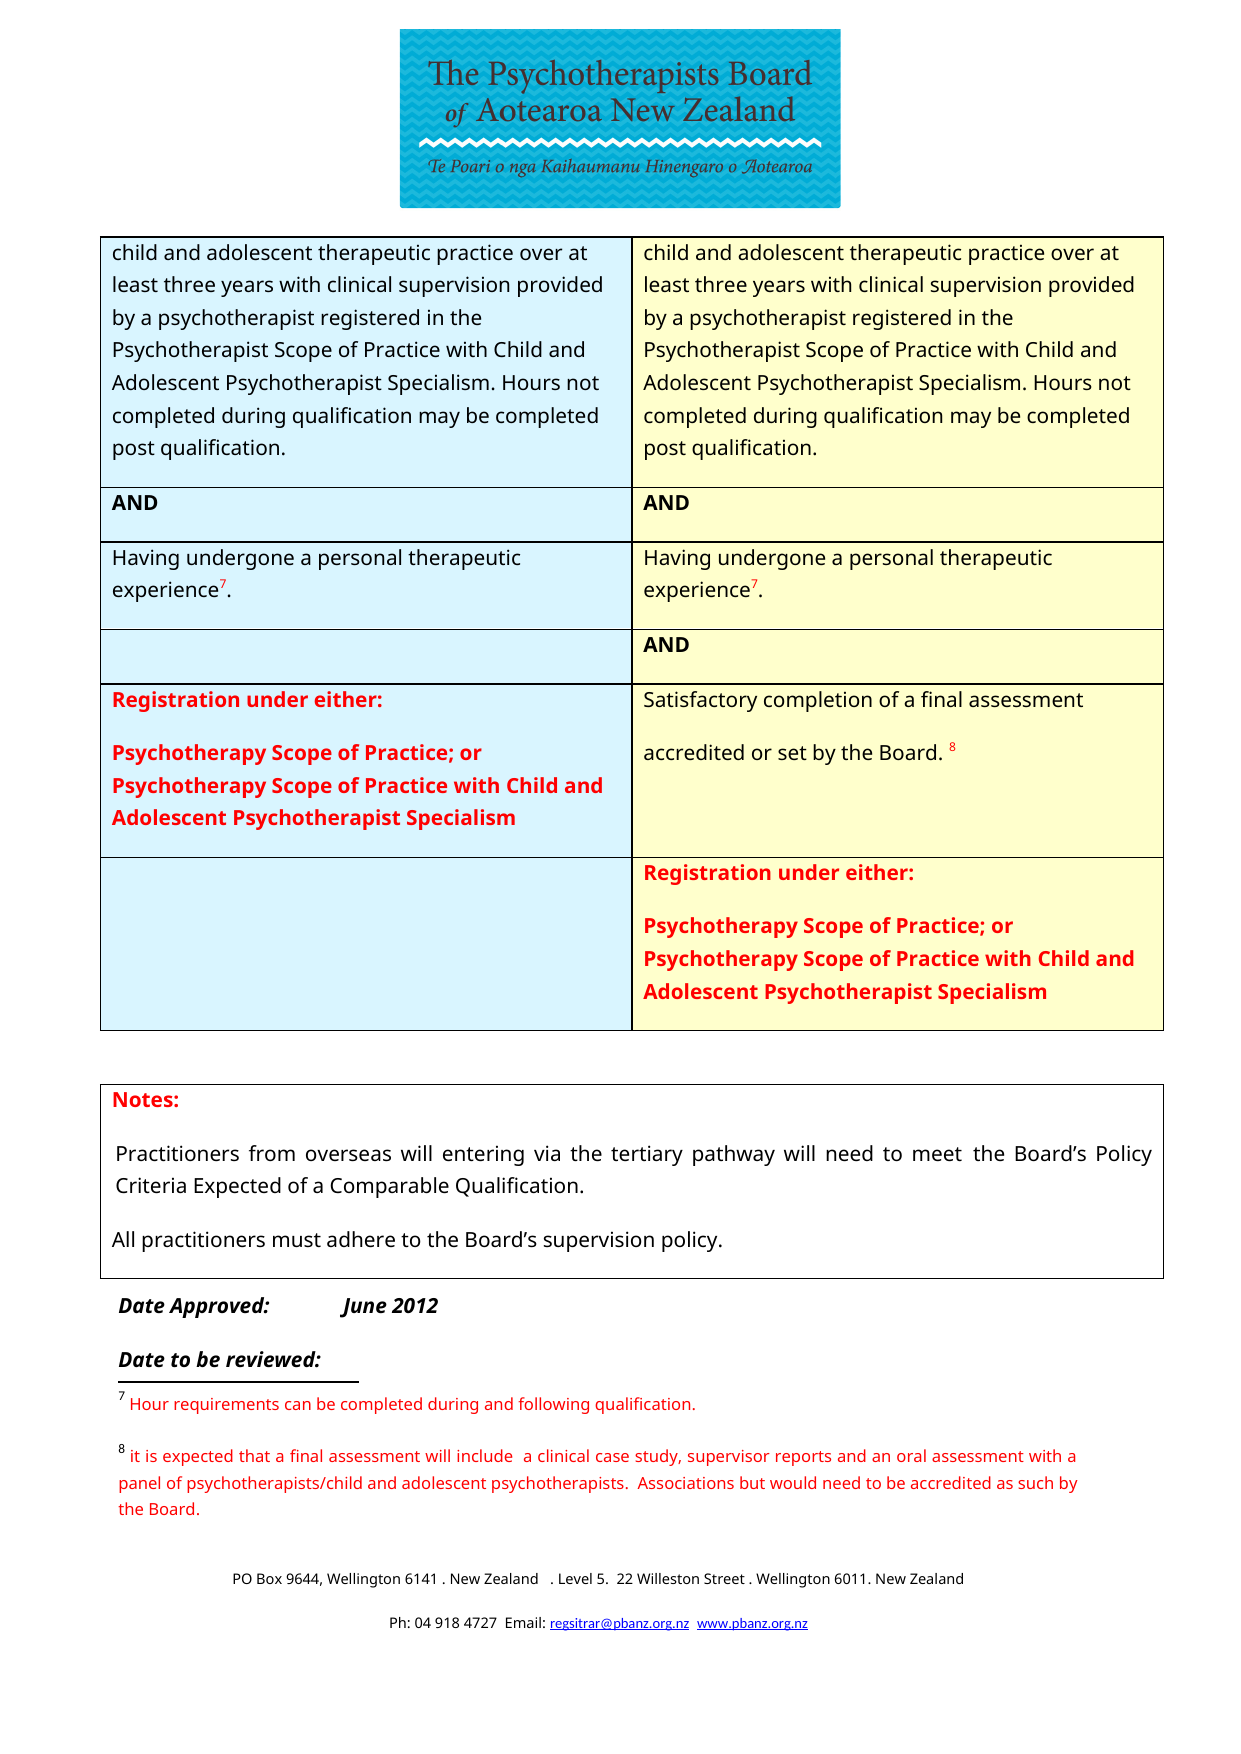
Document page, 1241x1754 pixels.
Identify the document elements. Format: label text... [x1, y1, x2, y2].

picture [471, 29, 482, 33]
picture [414, 29, 425, 33]
picture [744, 29, 755, 33]
picture [572, 29, 582, 33]
picture [658, 29, 669, 33]
table_cell Satisfactory completion of a final assessment accredited or set by the Board. [633, 685, 1163, 857]
table_cell [101, 858, 631, 1030]
table_cell Registration under either: Psychotherapy Scope of Practice; or Psychotherapy Scope of Practice with Child and Adolescent Psychotherapist Specialism [633, 858, 1163, 1030]
picture [701, 29, 711, 33]
table_cell AND [101, 488, 631, 541]
picture [383, 29, 857, 227]
picture [630, 29, 640, 33]
picture [600, 29, 611, 33]
picture [499, 29, 511, 33]
table_cell Registration under either: Psychotherapy Scope of Practice; or Psychotherapy Scope of Practice with Child and Adolescent Psychotherapist Specialism [101, 685, 631, 857]
picture [485, 29, 496, 33]
picture [644, 29, 654, 33]
picture [802, 29, 826, 33]
picture [715, 29, 726, 33]
table_header Notes: Practitioners from overseas will entering via the tertiary pathway will need to meet the Board’s Policy Criteria Expected of a Comparable Qualification. All practitioners must adhere to the Board’s supervision policy. [101, 1085, 1163, 1278]
picture [586, 29, 597, 33]
table_cell AND [633, 488, 1163, 541]
text Date to be reviewed: [118, 1345, 1078, 1373]
picture [557, 29, 568, 33]
picture [457, 29, 468, 33]
picture [672, 29, 683, 33]
picture [443, 29, 453, 33]
picture [515, 29, 525, 33]
picture [729, 29, 741, 33]
picture [787, 29, 798, 33]
picture [529, 29, 539, 33]
picture [773, 29, 784, 33]
picture [428, 29, 439, 33]
picture [687, 29, 697, 33]
picture [759, 29, 769, 33]
table_cell [101, 630, 631, 683]
table_cell AND [633, 630, 1163, 683]
table_cell Having undergone a personal therapeutic experience. [633, 543, 1163, 628]
text Date Approved: June 2012 [118, 1292, 1074, 1320]
table_cell Having undergone a personal therapeutic experience7. [101, 543, 631, 628]
picture [614, 29, 626, 33]
picture [543, 29, 554, 33]
